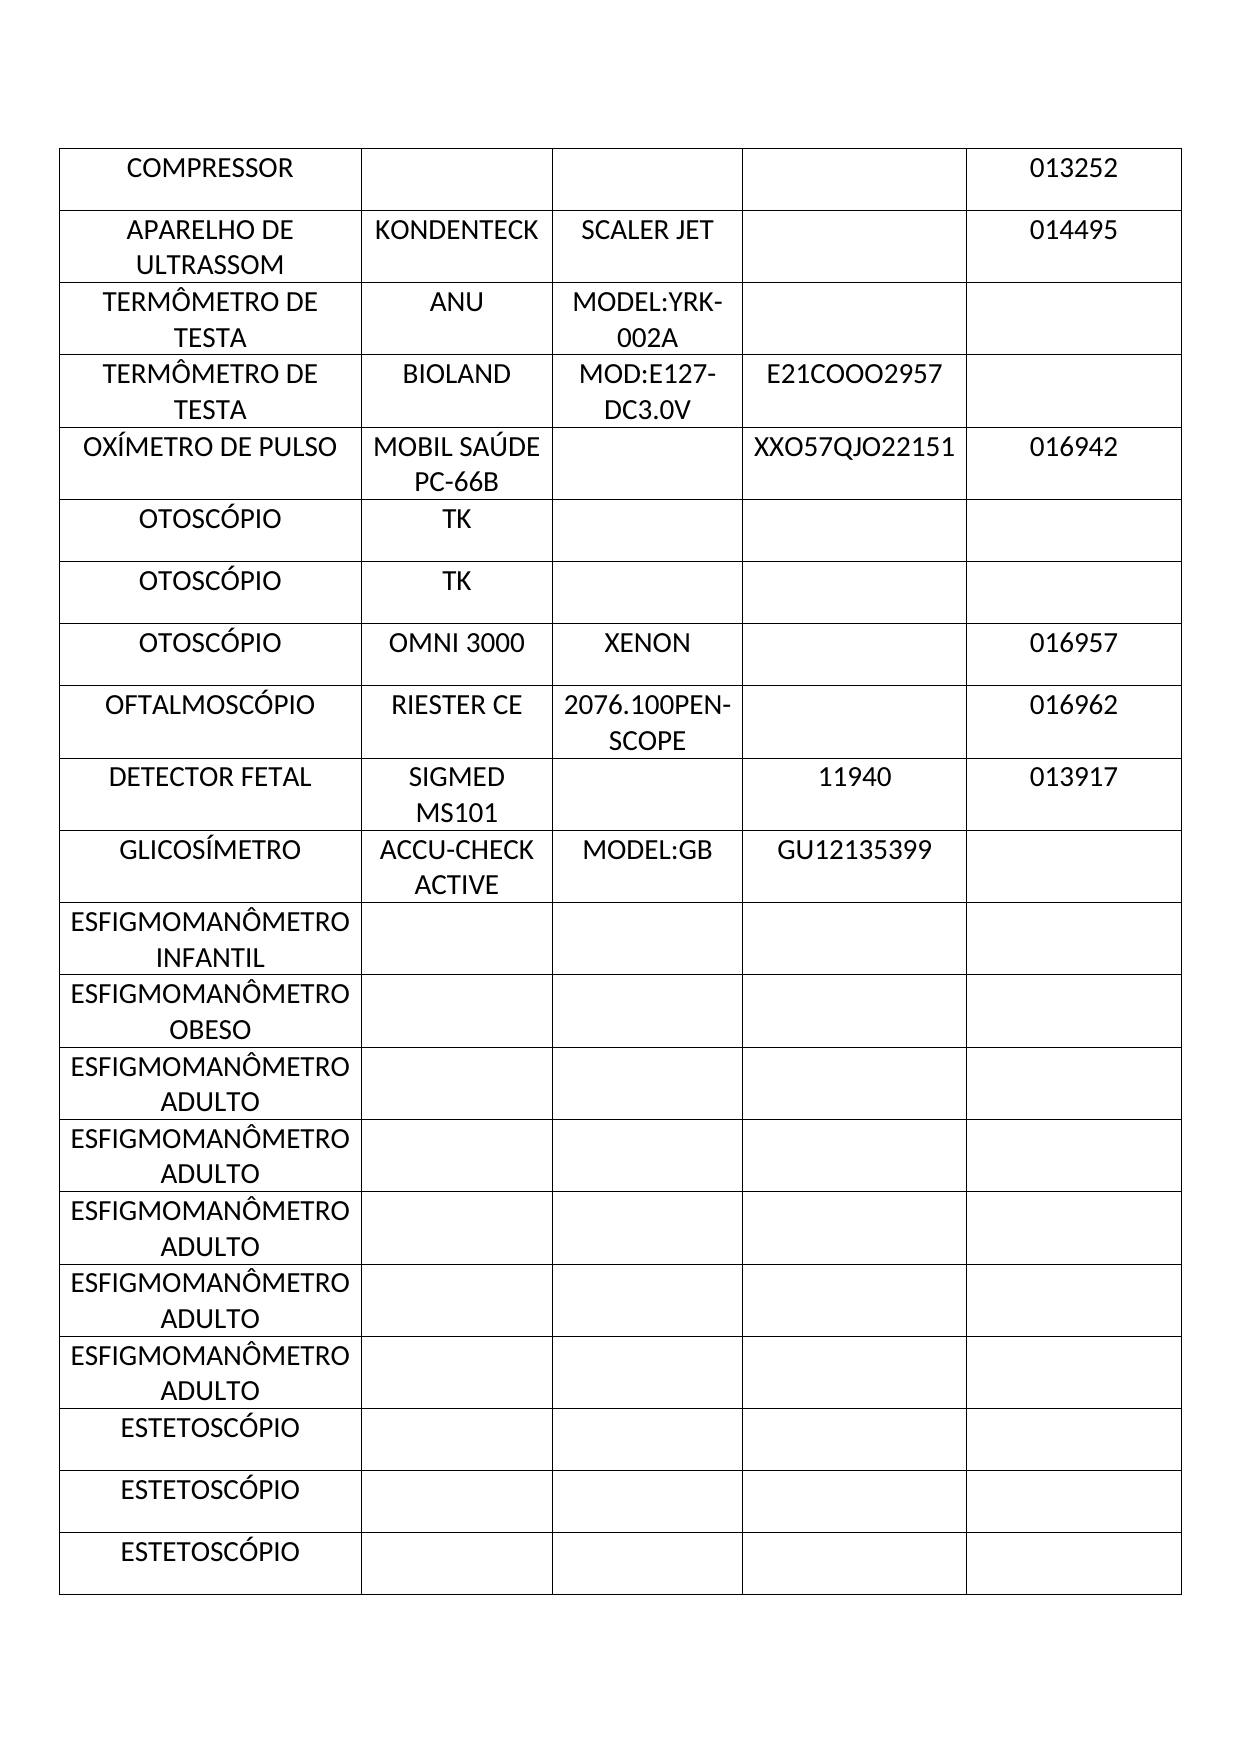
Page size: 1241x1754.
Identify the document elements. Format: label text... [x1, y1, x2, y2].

table_cell RIESTER CE [362, 686, 552, 757]
table_cell [362, 1533, 552, 1594]
table_cell 014495 [967, 211, 1181, 282]
table_cell [362, 149, 552, 210]
table_cell MODEL:GB [553, 831, 742, 902]
table_cell [743, 1533, 966, 1594]
table_cell COMPRESSOR [60, 149, 361, 210]
table_cell [967, 1048, 1181, 1119]
table_cell 013252 [967, 149, 1181, 210]
table_cell ESTETOSCÓPIO [60, 1533, 361, 1594]
table_cell [553, 500, 742, 561]
table_cell 11940 [743, 759, 966, 830]
table_cell ESFIGMOMANÔMETRO ADULTO [60, 1265, 361, 1336]
table_cell 016962 [967, 686, 1181, 757]
table_cell [362, 1471, 552, 1532]
table_cell OFTALMOSCÓPIO [60, 686, 361, 757]
table_cell OMNI 3000 [362, 624, 552, 685]
table_cell [553, 1048, 742, 1119]
table_cell ESFIGMOMANÔMETRO ADULTO [60, 1120, 361, 1191]
table_cell [743, 1192, 966, 1263]
table_cell [743, 903, 966, 974]
table_cell 013917 [967, 759, 1181, 830]
table_cell 016942 [967, 428, 1181, 499]
table_cell [553, 1533, 742, 1594]
table_cell ESFIGMOMANÔMETRO ADULTO [60, 1048, 361, 1119]
table_cell ESFIGMOMANÔMETRO ADULTO [60, 1192, 361, 1263]
table_cell [553, 1120, 742, 1191]
table_cell ANU [362, 283, 552, 354]
table_cell MODEL:YRK-002A [553, 283, 742, 354]
table_cell [743, 1120, 966, 1191]
table_cell [967, 1265, 1181, 1336]
table_cell [553, 149, 742, 210]
table_cell [967, 1120, 1181, 1191]
table_cell [967, 1409, 1181, 1470]
table_cell [967, 831, 1181, 902]
table_cell E21COOO2957 [743, 355, 966, 427]
table_cell ESFIGMOMANÔMETRO INFANTIL [60, 903, 361, 974]
table_cell [743, 1337, 966, 1408]
table_cell TK [362, 562, 552, 623]
table_cell MOD:E127-DC3.0V [553, 355, 742, 427]
table_cell [553, 1409, 742, 1470]
table_cell DETECTOR FETAL [60, 759, 361, 830]
table_cell [362, 1265, 552, 1336]
table_cell [967, 562, 1181, 623]
table_cell GLICOSÍMETRO [60, 831, 361, 902]
table_cell [967, 1471, 1181, 1532]
table_cell [743, 686, 966, 757]
table_cell [743, 500, 966, 561]
table_cell OXÍMETRO DE PULSO [60, 428, 361, 499]
table_cell ESTETOSCÓPIO [60, 1471, 361, 1532]
table_cell [362, 1409, 552, 1470]
table_cell [553, 903, 742, 974]
table_cell [967, 1337, 1181, 1408]
table_cell [553, 759, 742, 830]
table_cell [743, 149, 966, 210]
table_cell [362, 1120, 552, 1191]
table_cell [967, 903, 1181, 974]
table_cell OTOSCÓPIO [60, 500, 361, 561]
table_cell [967, 975, 1181, 1047]
table_cell [967, 1192, 1181, 1263]
table_cell [362, 903, 552, 974]
table_cell ACCU-CHECK ACTIVE [362, 831, 552, 902]
table_cell [362, 975, 552, 1047]
table_cell [553, 1192, 742, 1263]
table_cell [553, 562, 742, 623]
table_cell [743, 283, 966, 354]
table_cell [553, 1471, 742, 1532]
table_cell OTOSCÓPIO [60, 624, 361, 685]
table_cell [743, 624, 966, 685]
table_cell GU12135399 [743, 831, 966, 902]
table_cell XENON [553, 624, 742, 685]
table_cell [362, 1048, 552, 1119]
table_cell XXO57QJO22151 [743, 428, 966, 499]
table_cell [967, 355, 1181, 427]
table_cell MOBIL SAÚDE PC-66B [362, 428, 552, 499]
table_cell ESTETOSCÓPIO [60, 1409, 361, 1470]
table_cell OTOSCÓPIO [60, 562, 361, 623]
table_cell BIOLAND [362, 355, 552, 427]
table_cell [967, 1533, 1181, 1594]
table_cell TERMÔMETRO DE TESTA [60, 283, 361, 354]
table_cell SCALER JET [553, 211, 742, 282]
table_cell APARELHO DE ULTRASSOM [60, 211, 361, 282]
table_cell [743, 211, 966, 282]
table_cell SIGMED MS101 [362, 759, 552, 830]
table_cell 016957 [967, 624, 1181, 685]
table_cell [743, 1048, 966, 1119]
table_cell ESFIGMOMANÔMETRO OBESO [60, 975, 361, 1047]
table_cell [743, 975, 966, 1047]
table_cell [967, 500, 1181, 561]
table_cell [362, 1337, 552, 1408]
table_cell [362, 1192, 552, 1263]
table_cell [553, 428, 742, 499]
table_cell [553, 975, 742, 1047]
table_cell TERMÔMETRO DE TESTA [60, 355, 361, 427]
table_cell [743, 1471, 966, 1532]
table_cell KONDENTECK [362, 211, 552, 282]
table_cell TK [362, 500, 552, 561]
table_cell [553, 1265, 742, 1336]
table_cell [743, 562, 966, 623]
table_cell [967, 283, 1181, 354]
table_cell 2076.100PEN-SCOPE [553, 686, 742, 757]
table_cell ESFIGMOMANÔMETRO ADULTO [60, 1337, 361, 1408]
table_cell [553, 1337, 742, 1408]
table_cell [743, 1409, 966, 1470]
table_cell [743, 1265, 966, 1336]
